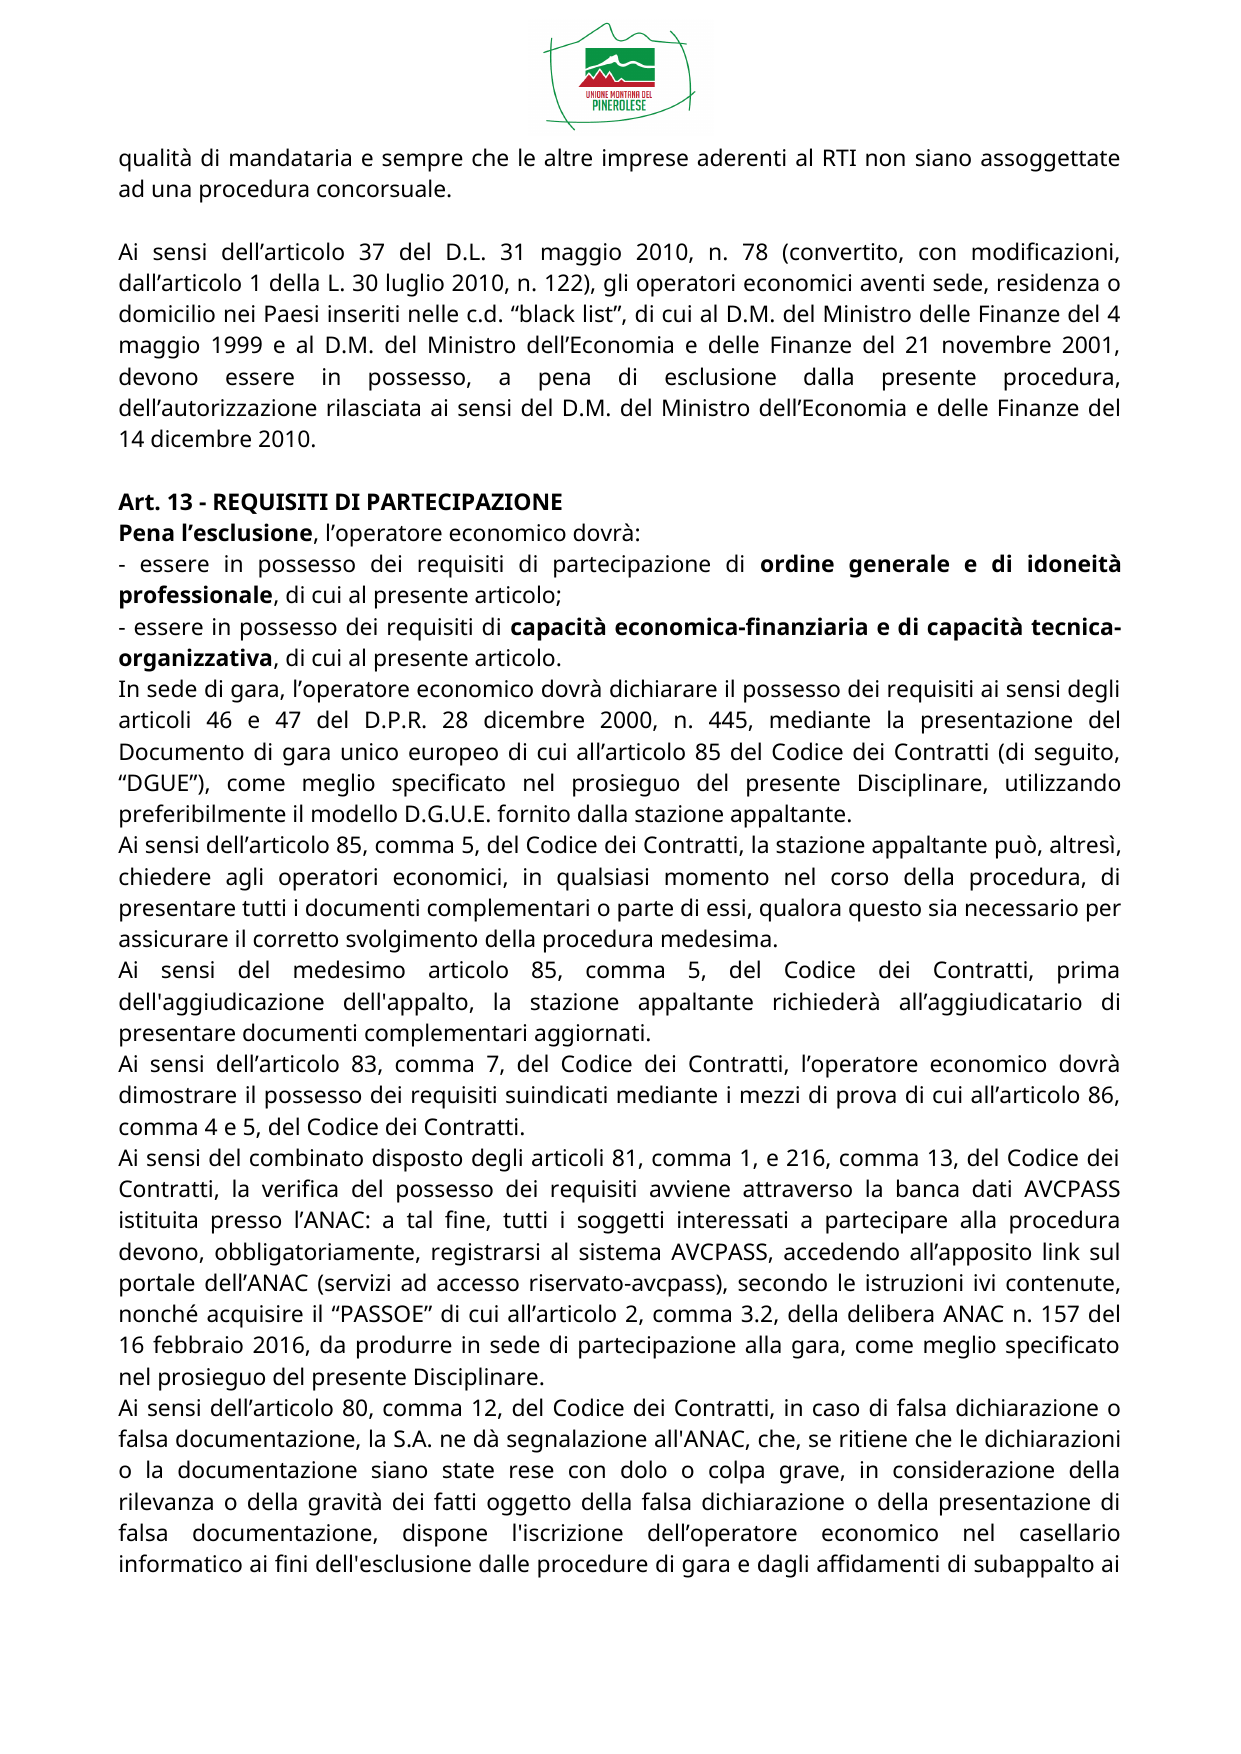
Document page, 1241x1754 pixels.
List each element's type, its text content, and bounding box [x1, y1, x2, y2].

text Ai sensi del medesimo articolo 85, comma 5, del Codice dei Contratti, prima dell'aggiudicazione dell'appalto, la stazione appaltante richiederà all’aggiudicatario di presentare documenti complementari aggiornati. [118, 954, 1122, 1048]
text Ai sensi dell’articolo 85, comma 5, del Codice dei Contratti, la stazione appaltante può, altresì, chiedere agli operatori economici, in qualsiasi momento nel corso della procedura, di presentare tutti i documenti complementari o parte di essi, qualora questo sia necessario per assicurare il corretto svolgimento della procedura medesima. [118, 829, 1122, 954]
text Ai sensi dell’articolo 83, comma 7, del Codice dei Contratti, l’operatore economico dovrà dimostrare il possesso dei requisiti suindicati mediante i mezzi di prova di cui all’articolo 86, comma 4 e 5, del Codice dei Contratti. [118, 1048, 1122, 1142]
text In sede di gara, l’operatore economico dovrà dichiarare il possesso dei requisiti ai sensi degli articoli 46 e 47 del D.P.R. 28 dicembre 2000, n. 445, mediante la presentazione del Documento di gara unico europeo di cui all’articolo 85 del Codice dei Contratti (di seguito, “DGUE”), come meglio specificato nel prosieguo del presente Disciplinare, utilizzando preferibilmente il modello D.G.U.E. fornito dalla stazione appaltante. [118, 673, 1122, 829]
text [118, 1392, 1122, 1579]
text - essere in possesso dei requisiti di capacità economica-finanziaria e di capacità tecnica-organizzativa, di cui al presente articolo. [118, 611, 1122, 673]
text Ai sensi del combinato disposto degli articoli 81, comma 1, e 216, comma 13, del Codice dei Contratti, la verifica del possesso dei requisiti avviene attraverso la banca dati AVCPASS istituita presso l’ANAC: a tal fine, tutti i soggetti interessati a partecipare alla procedura devono, obbligatoriamente, registrarsi al sistema AVCPASS, accedendo all’apposito link sul portale dell’ANAC (servizi ad accesso riservato-avcpass), secondo le istruzioni ivi contenute, nonché acquisire il “PASSOE” di cui all’articolo 2, comma 3.2, della delibera ANAC n. 157 del 16 febbraio 2016, da produrre in sede di partecipazione alla gara, come meglio specificato nel prosieguo del presente Disciplinare. [118, 1142, 1122, 1392]
text Art. 13 - REQUISITI DI PARTECIPAZIONE [118, 486, 1122, 517]
text - essere in possesso dei requisiti di partecipazione di ordine generale e di idoneità professionale, di cui al presente articolo; [118, 548, 1122, 611]
text Ai sensi dell’articolo 37 del D.L. 31 maggio 2010, n. 78 (convertito, con modificazioni, dall’articolo 1 della L. 30 luglio 2010, n. 122), gli operatori economici aventi sede, residenza o domicilio nei Paesi inseriti nelle c.d. “black list”, di cui al D.M. del Ministro delle Finanze del 4 maggio 1999 e al D.M. del Ministro dell’Economia e delle Finanze del 21 novembre 2001, devono essere in possesso, a pena di esclusione dalla presente procedura, dell’autorizzazione rilasciata ai sensi del D.M. del Ministro dell’Economia e delle Finanze del 14 dicembre 2010. [118, 236, 1122, 454]
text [118, 142, 1122, 204]
text Pena l’esclusione, l’operatore economico dovrà: [118, 517, 1122, 548]
